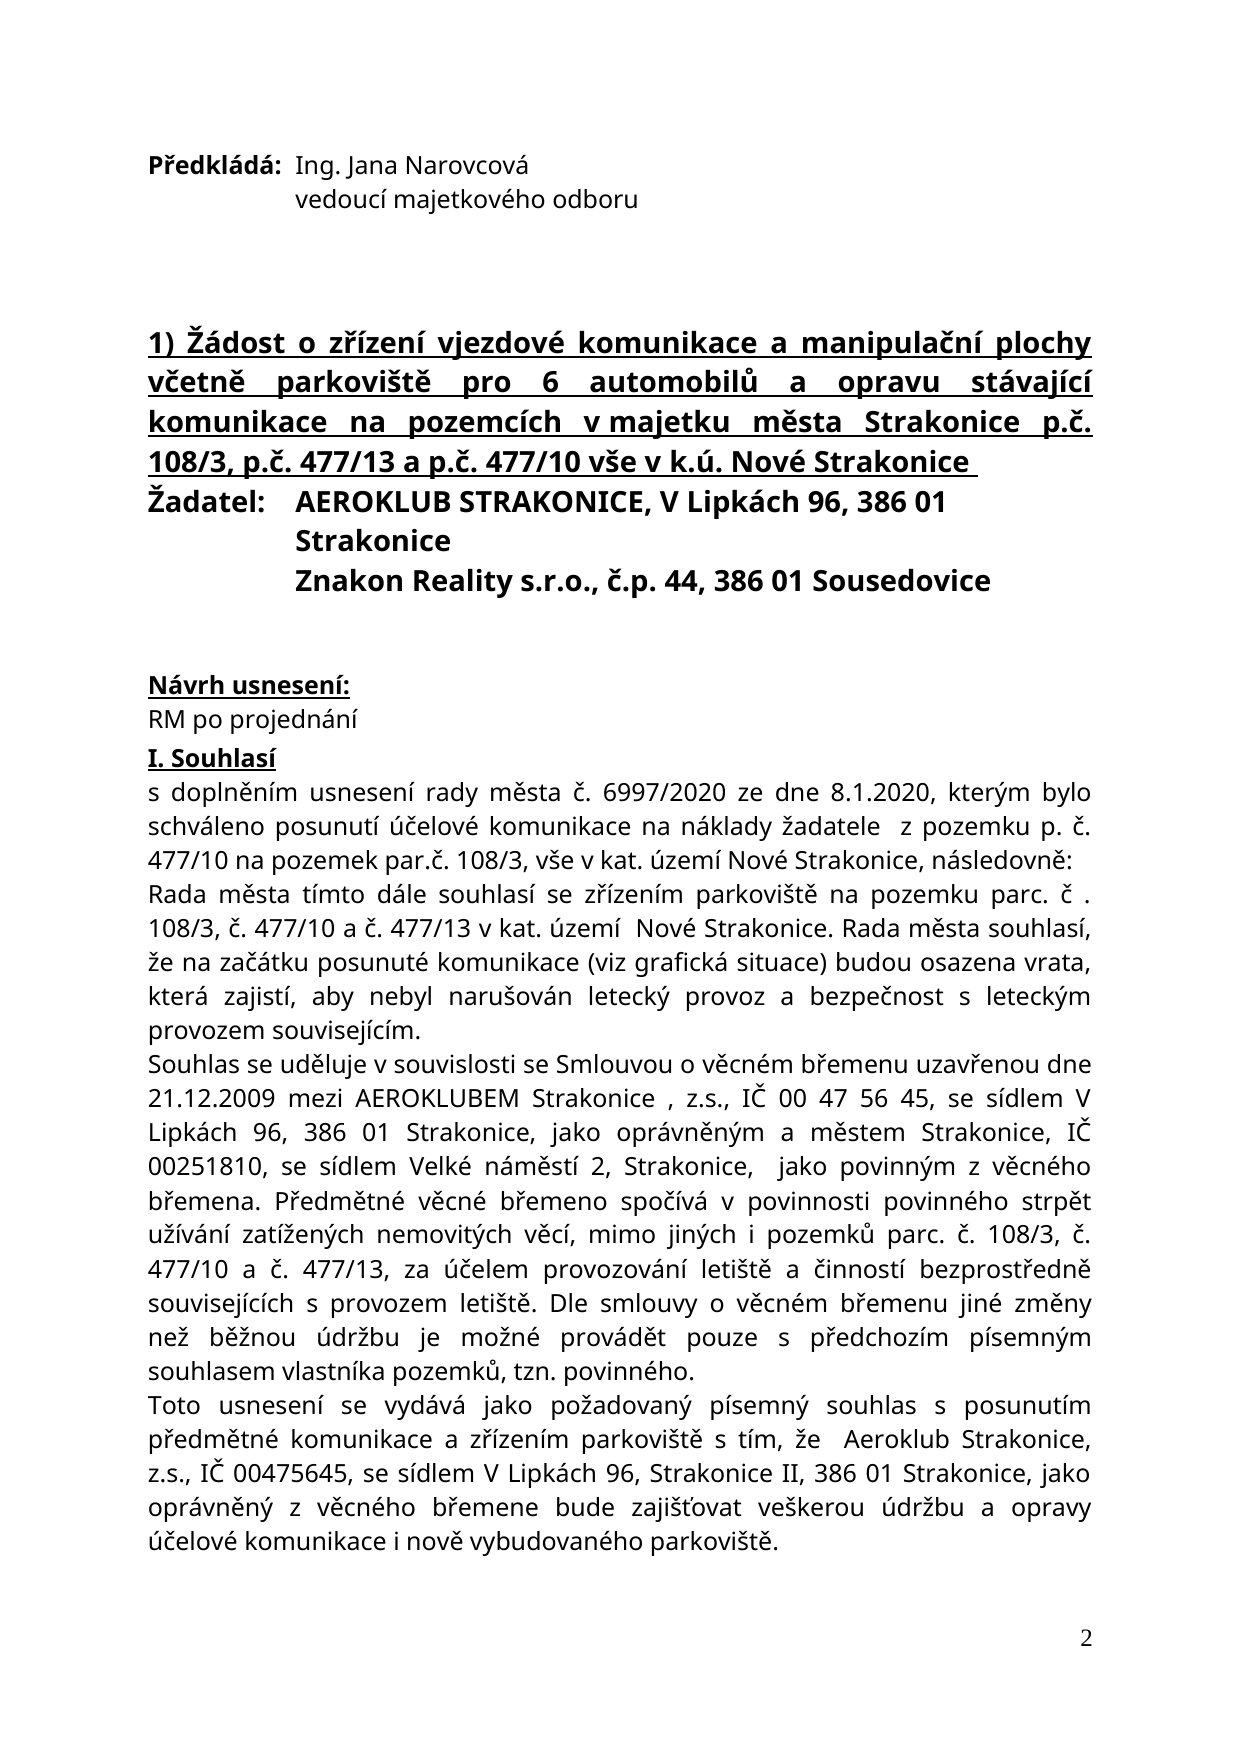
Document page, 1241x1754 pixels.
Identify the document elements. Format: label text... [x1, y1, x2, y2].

text Souhlas se uděluje v souvislosti se Smlouvou o věcném břemenu uzavřenou dne 21.12.2009 mezi AEROKLUBEM Strakonice , z.s., IČ 00 47 56 45, se sídlem V Lipkách 96, 386 01 Strakonice, jako oprávněným a městem Strakonice, IČ 00251810, se sídlem Velké náměstí 2, Strakonice, jako povinným z věcného břemena. Předmětné věcné břemeno spočívá v povinnosti povinného strpět užívání zatížených nemovitých věcí, mimo jiných i pozemků parc. č. 108/3, č. 477/10 a č. 477/13, za účelem provozování letiště a činností bezprostředně souvisejících s provozem letiště. Dle smlouvy o věcném břemenu jiné změny než běžnou údržbu je možné provádět pouze s předchozím písemným souhlasem vlastníka pozemků, tzn. povinného. [148, 1047, 1093, 1387]
text vedoucí majetkového odboru [148, 182, 1093, 216]
text s doplněním usnesení rady města č. 6997/2020 ze dne 8.1.2020, kterým bylo schváleno posunutí účelové komunikace na náklady žadatele z pozemku p. č. 477/10 na pozemek par.č. 108/3, vše v kat. území Nové Strakonice, následovně: [148, 774, 1093, 877]
subtitle 1) Žádost o zřízení vjezdové komunikace a manipulační plochy včetně parkoviště pro 6 automobilů a opravu stávající komunikace na pozemcích v majetku města Strakonice p.č. 108/3, p.č. 477/13 a p.č. 477/10 vše v k.ú. Nové Strakonice [148, 437, 1093, 481]
subtitle 1) Žádost o zřízení vjezdové komunikace a manipulační plochy včetně parkoviště pro 6 automobilů a opravu stávající komunikace na pozemcích v majetku města Strakonice p.č. 108/3, p.č. 477/13 a p.č. 477/10 vše v k.ú. Nové Strakonice [148, 397, 1093, 435]
text Strakonice [148, 521, 1093, 560]
text RM po projednání [148, 702, 1093, 736]
text Toto usnesení se vydává jako požadovaný písemný souhlas s posunutím předmětné komunikace a zřízením parkoviště s tím, že Aeroklub Strakonice, z.s., IČ 00475645, se sídlem V Lipkách 96, Strakonice II, 386 01 Strakonice, jako oprávněný z věcného břemene bude zajišťovat veškerou údržbu a opravy účelové komunikace i nově vybudovaného parkoviště. [148, 1387, 1093, 1558]
subtitle 1) Žádost o zřízení vjezdové komunikace a manipulační plochy včetně parkoviště pro 6 automobilů a opravu stávající komunikace na pozemcích v majetku města Strakonice p.č. 108/3, p.č. 477/13 a p.č. 477/10 vše v k.ú. Nové Strakonice [148, 322, 1093, 395]
subtitle I. Souhlasí [148, 740, 1093, 774]
text Znakon Reality s.r.o., č.p. 44, 386 01 Sousedovice [148, 560, 1093, 600]
text Předkládá: Ing. Jana Narovcová [148, 148, 1093, 182]
text Návrh usnesení: [148, 668, 1093, 702]
text Žadatel: AEROKLUB STRAKONICE, V Lipkách 96, 386 01 [148, 481, 1093, 521]
text Rada města tímto dále souhlasí se zřízením parkoviště na pozemku parc. č . 108/3, č. 477/10 a č. 477/13 v kat. území Nové Strakonice. Rada města souhlasí, že na začátku posunuté komunikace (viz grafická situace) budou osazena vrata, která zajistí, aby nebyl narušován letecký provoz a bezpečnost s leteckým provozem souvisejícím. [148, 877, 1093, 1047]
